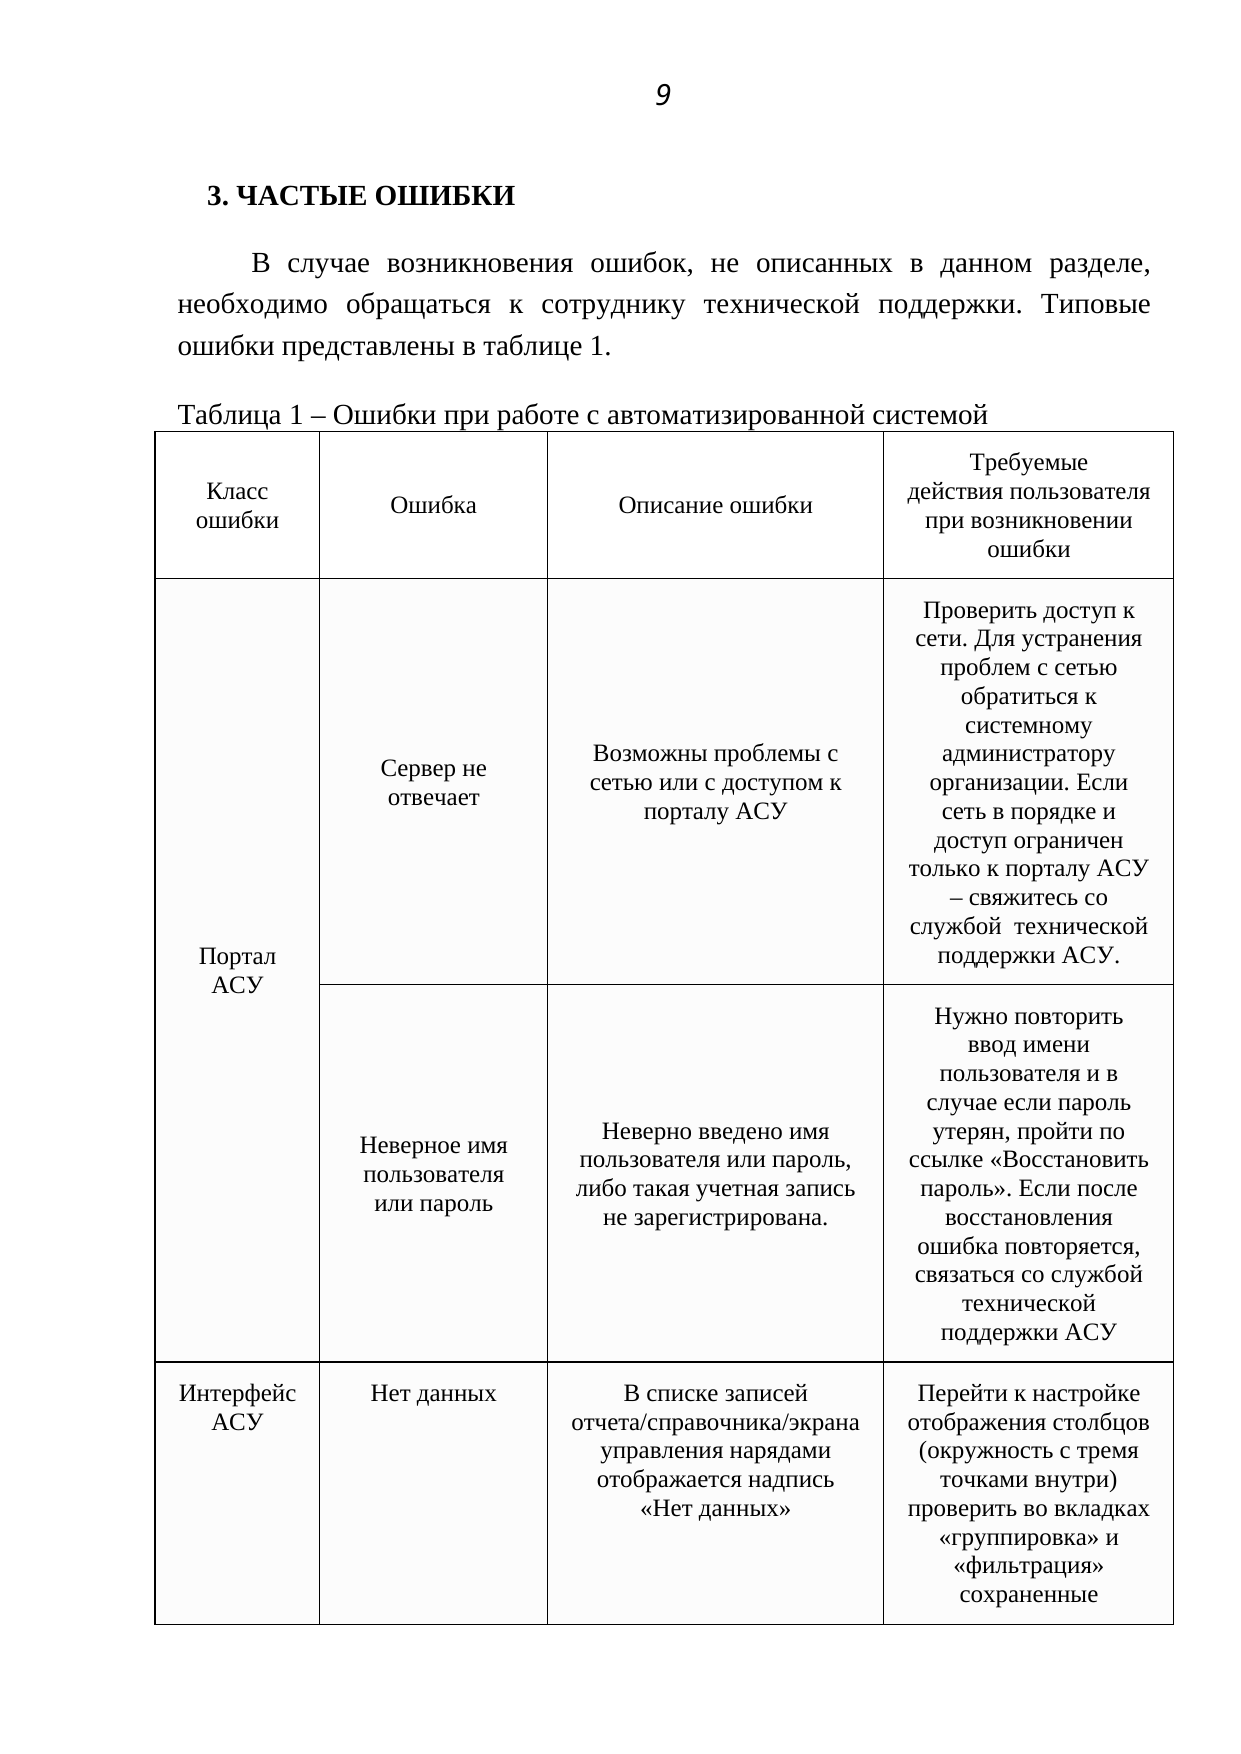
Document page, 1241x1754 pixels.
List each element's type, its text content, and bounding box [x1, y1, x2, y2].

table_cell Сервер не отвечает [320, 579, 547, 984]
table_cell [884, 1363, 1173, 1624]
table_header Требуемые действия пользователя при возникновении ошибки [884, 432, 1173, 578]
table_cell Неверное имя пользователя или пароль [320, 985, 547, 1361]
text Таблица 1 – Ошибки при работе с автоматизированной системой [177, 397, 1152, 431]
text В случае возникновения ошибок, не описанных в данном разделе, необходимо обращаться к сотруднику технической поддержки. Типовые ошибки представлены в таблице 1. [177, 239, 1152, 364]
table_header Описание ошибки [548, 432, 883, 578]
table_cell Нужно повторить ввод имени пользователя и в случае если пароль утерян, пройти по ссылке «Восстановить пароль». Если после восстановления ошибка повторяется, связаться со службой технической поддержки АСУ [884, 985, 1173, 1361]
table_cell Возможны проблемы с сетью или с доступом к порталу АСУ [548, 579, 883, 984]
table_cell Нет данных [320, 1363, 547, 1624]
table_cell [548, 1363, 883, 1624]
table_cell Интерфейс АСУ [156, 1363, 319, 1624]
table_cell Проверить доступ к сети. Для устранения проблем с сетью обратиться к системному администратору организации. Если сеть в порядке и доступ ограничен только к порталу АСУ – свяжитесь со службой технической поддержки АСУ. [884, 579, 1173, 984]
table_cell Портал АСУ [156, 579, 319, 1361]
table_header Класс ошибки [156, 432, 319, 578]
subtitle . Частые ошибки [207, 172, 1152, 214]
table_cell Неверно введено имя пользователя или пароль, либо такая учетная запись не зарегистрирована. [548, 985, 883, 1361]
table_header Ошибка [320, 432, 547, 578]
